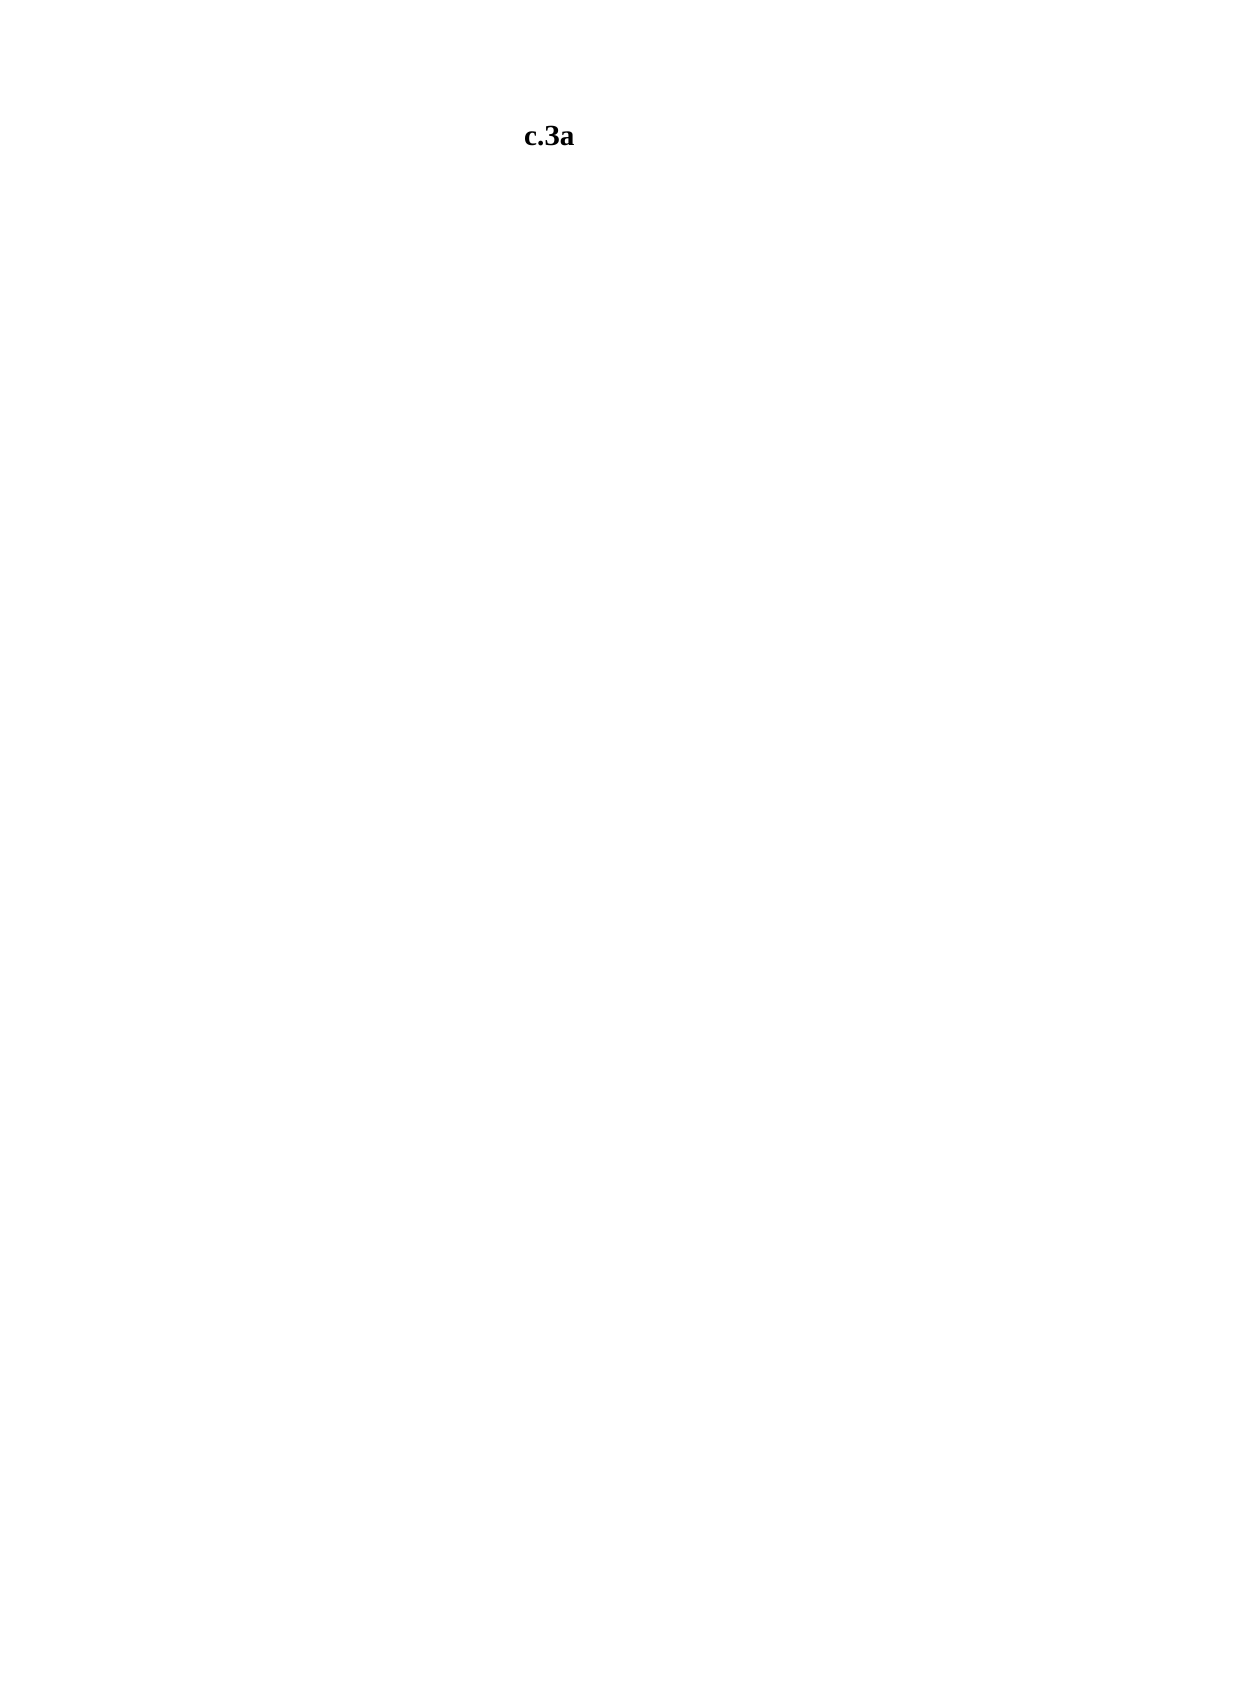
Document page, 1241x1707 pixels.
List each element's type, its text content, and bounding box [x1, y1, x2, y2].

text с.За [177, 118, 1152, 152]
